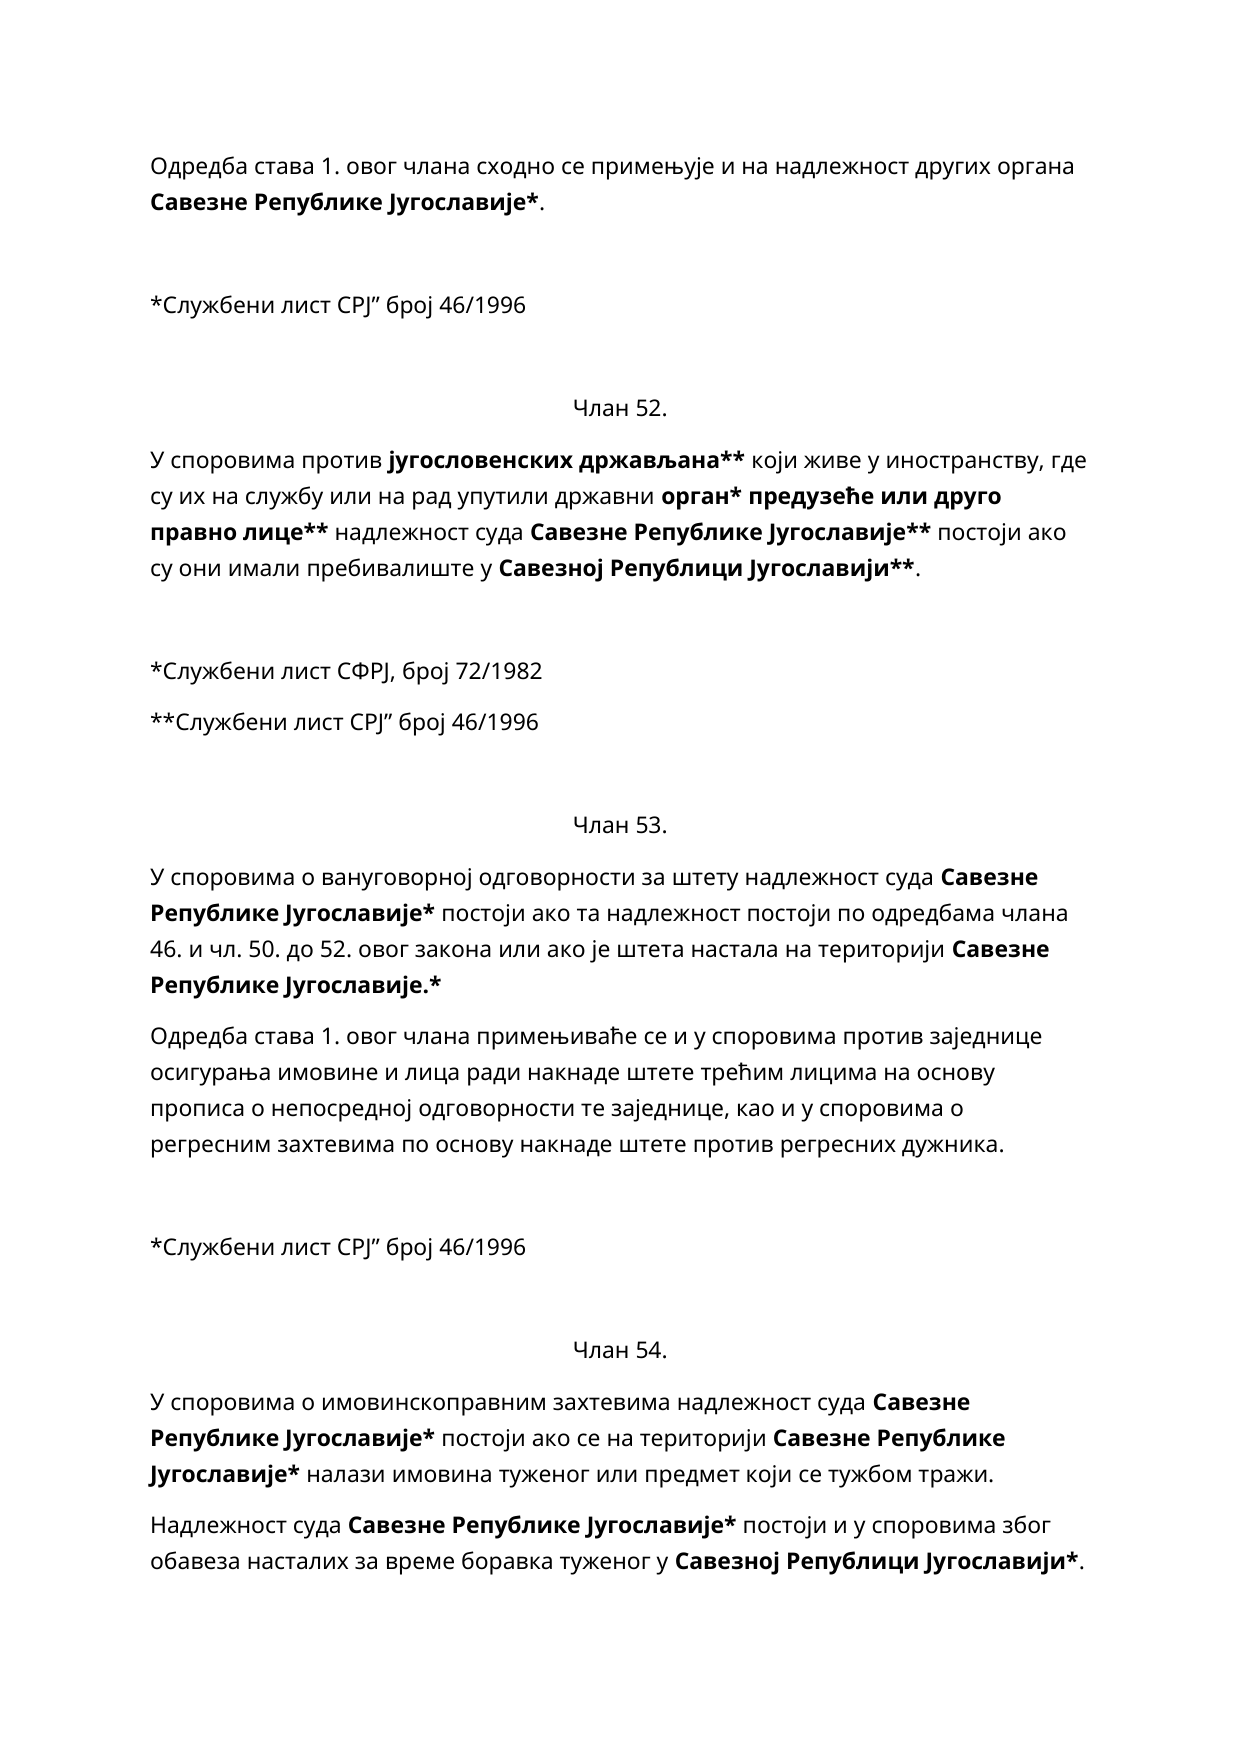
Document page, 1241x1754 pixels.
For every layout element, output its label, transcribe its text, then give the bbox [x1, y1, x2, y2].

text *Службени лист СФРЈ, број 72/1982 [150, 655, 1090, 686]
text Члан 52. [150, 392, 1090, 423]
text У споровима против југословенских држављана** који живе у иностранству, где су их на службу или на рад упутили државни орган* предузеће или друго правно лице** надлежност суда Савезне Републике Југославије** постоји ако су они имали пребивалиште у Савезној Републици Југославији**. [150, 444, 1090, 583]
text У споровима о имовинскоправним захтевима надлежност суда Савезне Републике Југославије* постоји ако се на територији Савезне Републике Југославије* налази имовина туженог или предмет који се тужбом тражи. [150, 1386, 1090, 1489]
text *Службени лист СРЈ” број 46/1996 [150, 1231, 1090, 1262]
text Одредба става 1. овог члана сходно се примењује и на надлежност других органа Савезне Републике Југославије*. [150, 150, 1090, 217]
text **Службени лист СРЈ” број 46/1996 [150, 706, 1090, 737]
text Члан 54. [150, 1334, 1090, 1366]
text Члан 53. [150, 809, 1090, 841]
text *Службени лист СРЈ” број 46/1996 [150, 289, 1090, 320]
text Надлежност суда Савезне Републике Југославије* постоји и у споровима због обавеза насталих за време боравка туженог у Савезној Републици Југославији*. [150, 1509, 1090, 1577]
text У споровима о вануговорној одговорности за штету надлежност суда Савезне Републике Југославије* постоји ако та надлежност постоји по одредбама члана 46. и чл. 50. до 52. овог закона или ако је штета настала на територији Савезне Републике Југославије.* [150, 861, 1090, 1000]
text Одредба става 1. овог члана примењиваће се и у споровима против заједнице осигурања имовине и лица ради накнаде штете трећим лицима на основу прописа о непосредној одговорности те заједнице, као и у споровима о регресним захтевима по основу накнаде штете против регресних дужника. [150, 1020, 1090, 1159]
